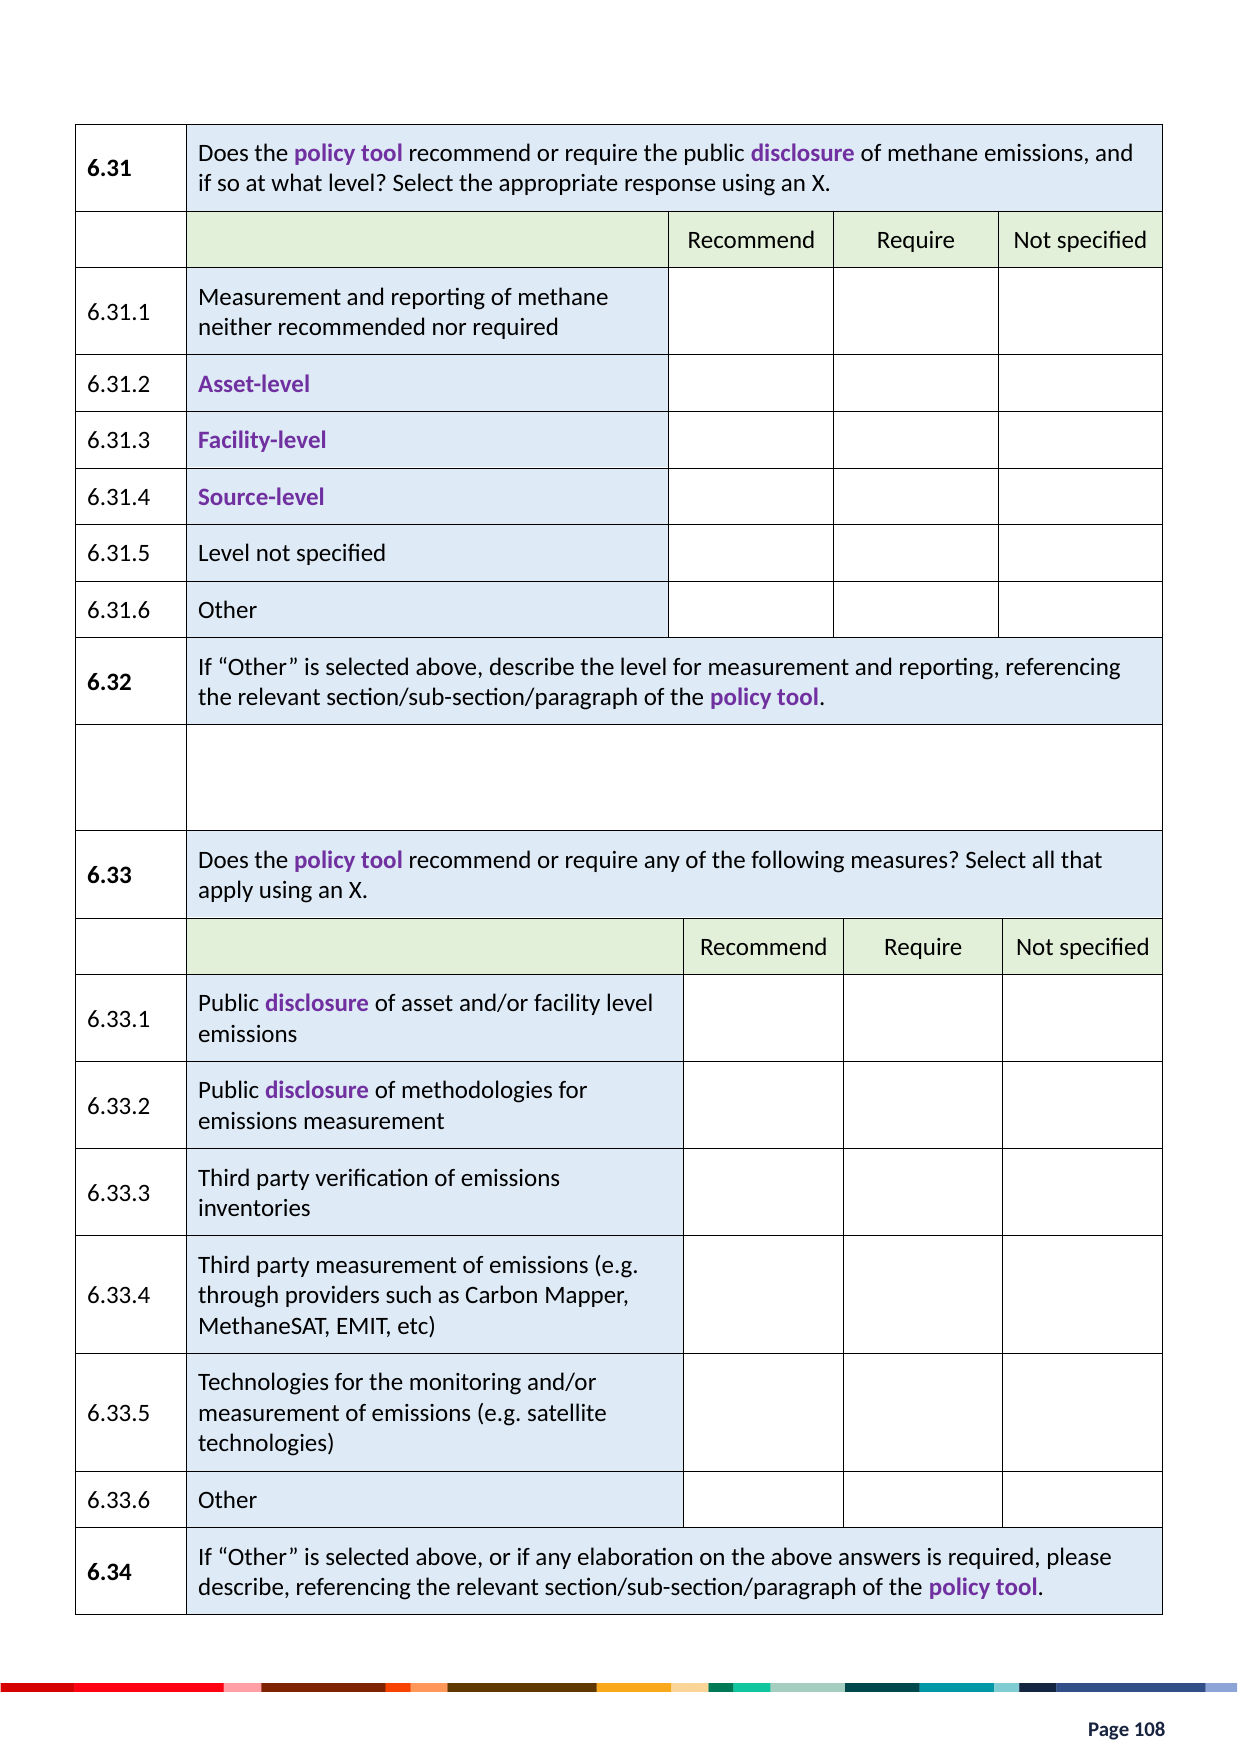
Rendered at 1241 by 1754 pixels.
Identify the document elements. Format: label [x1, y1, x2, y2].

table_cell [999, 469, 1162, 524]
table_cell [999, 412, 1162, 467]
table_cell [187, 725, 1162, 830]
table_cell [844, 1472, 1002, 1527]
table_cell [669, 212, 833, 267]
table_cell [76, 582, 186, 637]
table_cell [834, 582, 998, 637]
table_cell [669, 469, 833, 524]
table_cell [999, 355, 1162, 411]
picture [0, 1683, 1236, 1692]
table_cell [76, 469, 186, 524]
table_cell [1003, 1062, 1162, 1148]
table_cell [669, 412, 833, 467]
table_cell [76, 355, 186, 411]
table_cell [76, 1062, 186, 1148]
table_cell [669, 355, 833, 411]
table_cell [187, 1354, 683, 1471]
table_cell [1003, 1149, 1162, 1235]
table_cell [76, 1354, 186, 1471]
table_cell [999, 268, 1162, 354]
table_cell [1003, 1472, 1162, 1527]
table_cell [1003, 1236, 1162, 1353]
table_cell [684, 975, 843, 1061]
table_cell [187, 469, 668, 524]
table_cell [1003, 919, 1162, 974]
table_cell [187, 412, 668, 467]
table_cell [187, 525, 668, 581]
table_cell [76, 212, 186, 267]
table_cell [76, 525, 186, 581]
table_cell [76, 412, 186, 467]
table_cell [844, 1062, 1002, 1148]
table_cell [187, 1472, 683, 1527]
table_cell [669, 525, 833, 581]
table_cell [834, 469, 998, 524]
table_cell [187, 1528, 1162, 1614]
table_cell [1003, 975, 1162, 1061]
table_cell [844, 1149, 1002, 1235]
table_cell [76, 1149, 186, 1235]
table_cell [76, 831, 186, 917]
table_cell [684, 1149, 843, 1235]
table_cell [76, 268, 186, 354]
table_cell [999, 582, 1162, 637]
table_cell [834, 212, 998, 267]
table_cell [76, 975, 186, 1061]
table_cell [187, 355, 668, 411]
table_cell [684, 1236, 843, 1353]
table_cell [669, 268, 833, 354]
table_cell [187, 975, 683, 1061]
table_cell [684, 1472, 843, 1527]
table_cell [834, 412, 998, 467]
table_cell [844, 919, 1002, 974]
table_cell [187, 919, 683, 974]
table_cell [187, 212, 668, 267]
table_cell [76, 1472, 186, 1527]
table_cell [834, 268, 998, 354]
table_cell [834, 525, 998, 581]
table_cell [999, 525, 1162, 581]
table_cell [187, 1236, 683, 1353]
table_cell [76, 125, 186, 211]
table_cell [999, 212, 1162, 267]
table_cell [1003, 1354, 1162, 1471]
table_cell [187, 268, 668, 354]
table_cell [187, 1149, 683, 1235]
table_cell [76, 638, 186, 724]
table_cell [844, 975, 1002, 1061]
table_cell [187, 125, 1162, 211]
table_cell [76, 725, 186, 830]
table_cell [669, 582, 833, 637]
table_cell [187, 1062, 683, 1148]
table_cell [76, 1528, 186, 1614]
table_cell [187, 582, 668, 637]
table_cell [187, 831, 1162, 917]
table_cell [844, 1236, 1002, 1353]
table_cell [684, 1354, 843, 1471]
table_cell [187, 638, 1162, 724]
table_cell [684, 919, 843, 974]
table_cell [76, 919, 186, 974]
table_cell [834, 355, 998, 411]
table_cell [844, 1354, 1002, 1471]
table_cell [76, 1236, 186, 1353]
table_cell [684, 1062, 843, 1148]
